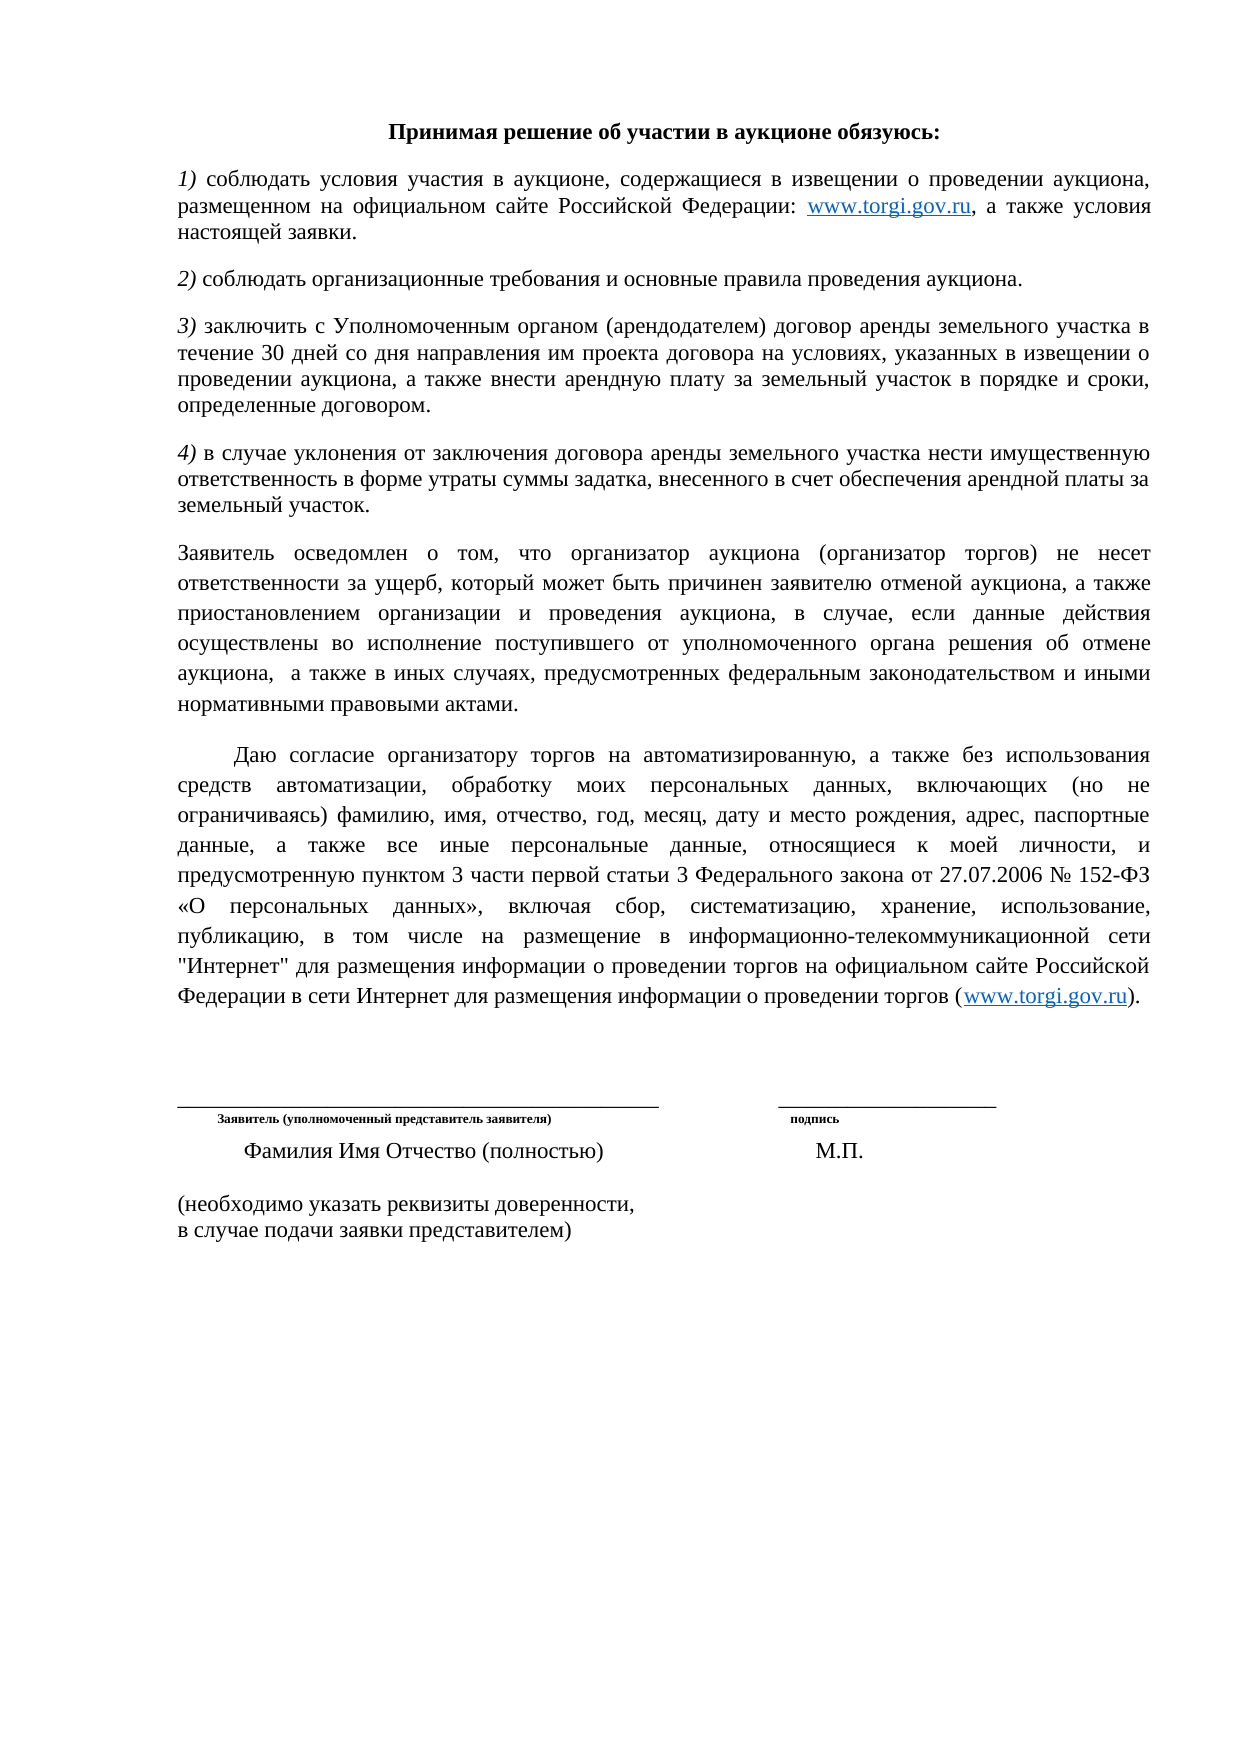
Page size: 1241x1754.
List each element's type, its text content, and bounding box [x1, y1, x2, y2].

text Принимая решение об участии в аукционе обязуюсь: [177, 118, 1152, 144]
text __________________________________________ ___________________ [177, 1084, 1152, 1111]
text 4) в случае уклонения от заключения договора аренды земельного участка нести имущественную ответственность в форме утраты суммы задатка, внесенного в счет обеспечения арендной платы за земельный участок. [177, 439, 1152, 518]
text Заявитель осведомлен о том, что организатор аукциона (организатор торгов) не несет ответственности за ущерб, который может быть причинен заявителю отменой аукциона, а также приостановлением организации и проведения аукциона, в случае, если данные действия осуществлены во исполнение поступившего от уполномоченного органа решения об отмене аукциона, а также в иных случаях, предусмотренных федеральным законодательством и иными нормативными правовыми актами. [177, 538, 1152, 716]
text 3) заключить с Уполномоченным органом (арендодателем) договор аренды земельного участка в течение 30 дней со дня направления им проекта договора на условиях, указанных в извещении о проведении аукциона, а также внести арендную плату за земельный участок в порядке и сроки, определенные договором. [177, 312, 1152, 418]
text Заявитель (уполномоченный представитель заявителя) подпись [177, 1111, 1152, 1137]
text 1) соблюдать условия участия в аукционе, содержащиеся в извещении о проведении аукциона, размещенном на официальном сайте Российской Федерации: www.torgi.gov.ru, а также условия настоящей заявки. [177, 165, 1152, 244]
text Фамилия Имя Отчество (полностью) М.П. [177, 1137, 1152, 1163]
text 2) соблюдать организационные требования и основные правила проведения аукциона. [177, 265, 1152, 292]
text (необходимо указать реквизиты доверенности, в случае подачи заявки представителем) [177, 1190, 1152, 1242]
text Даю согласие организатору торгов на автоматизированную, а также без использования средств автоматизации, обработку моих персональных данных, включающих (но не ограничиваясь) фамилию, имя, отчество, год, месяц, дату и место рождения, адрес, паспортные данные, а также все иные персональные данные, относящиеся к моей личности, и предусмотренную пунктом 3 части первой статьи 3 Федерального закона от 27.07.2006 № 152-ФЗ «О персональных данных», включая сбор, систематизацию, хранение, использование, публикацию, в том числе на размещение в информационно-телекоммуникационной сети "Интернет" для размещения информации о проведении торгов на официальном сайте Российской Федерации в сети Интернет для размещения информации о проведении торгов (www.torgi.gov.ru). [177, 741, 1152, 1009]
